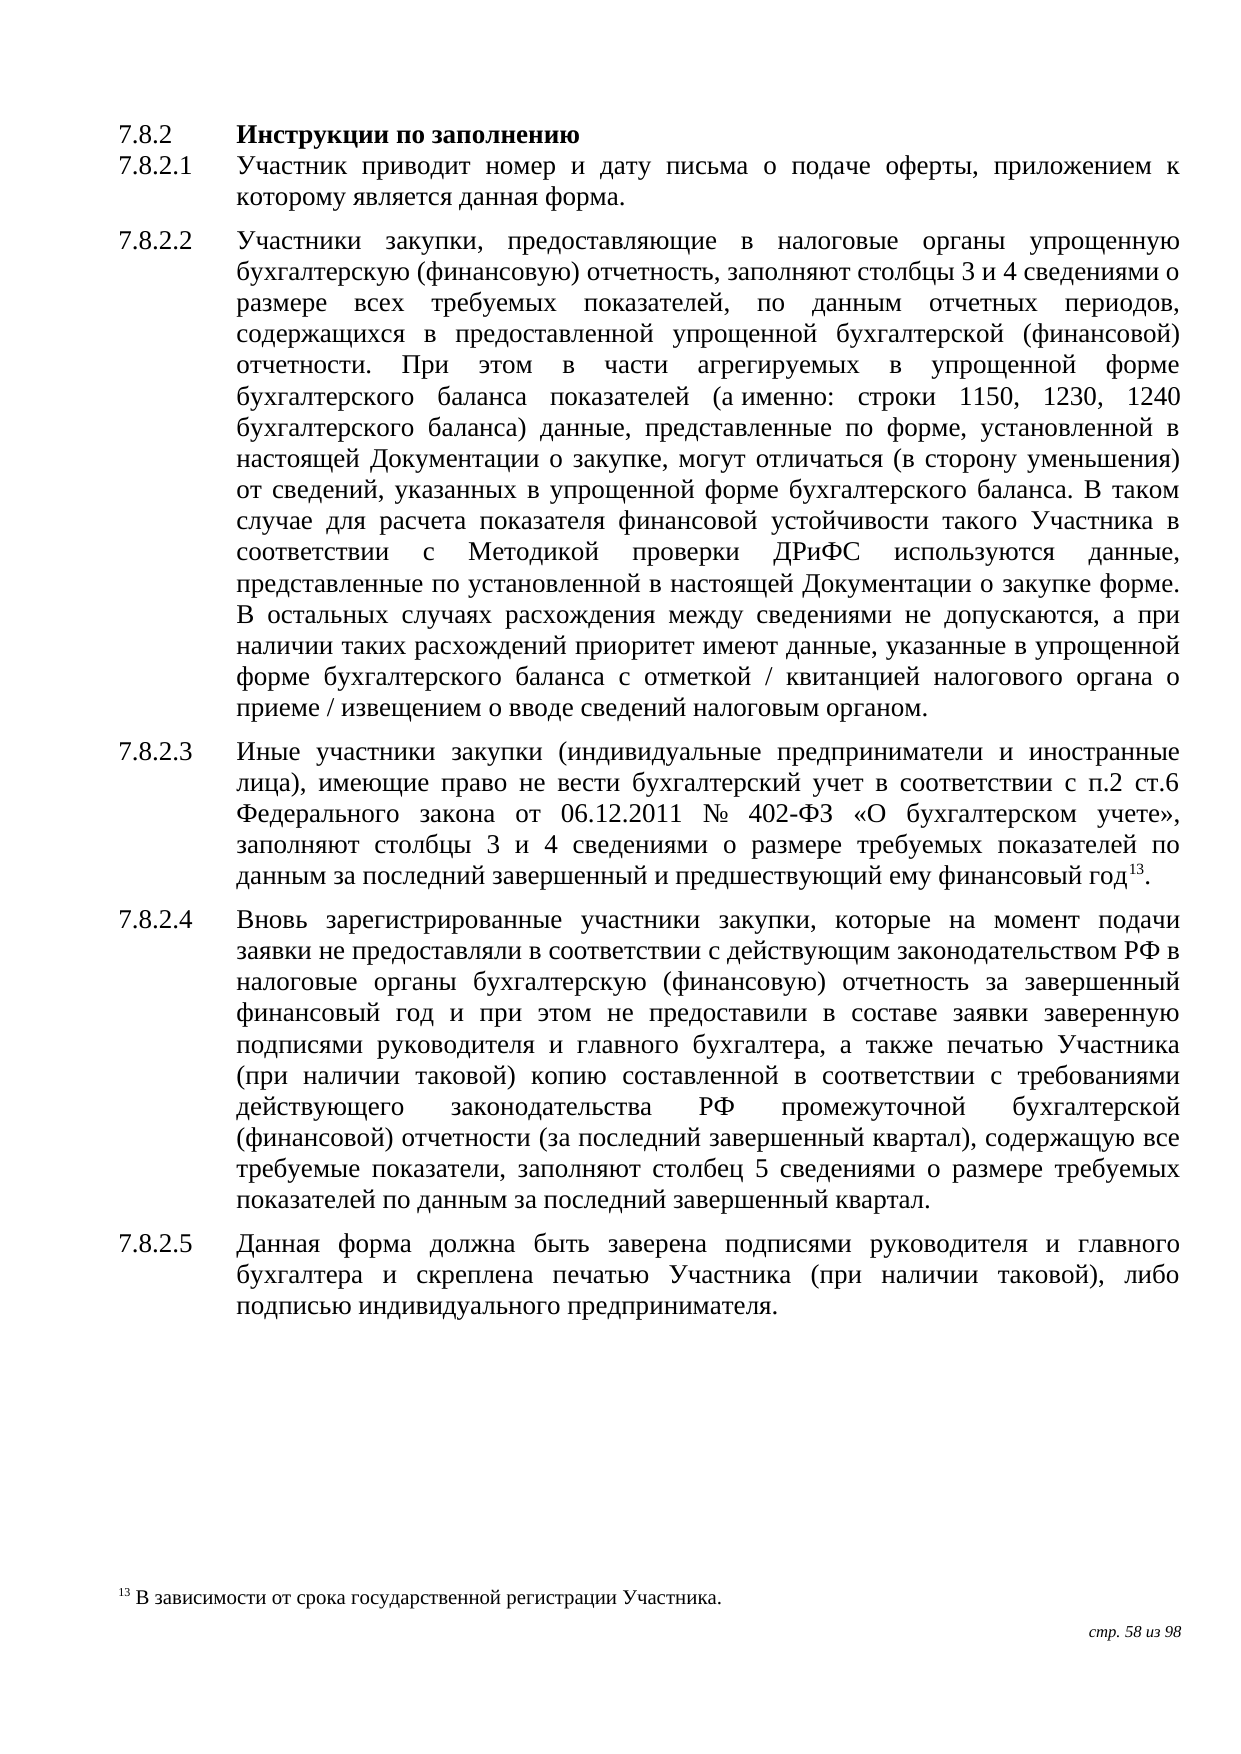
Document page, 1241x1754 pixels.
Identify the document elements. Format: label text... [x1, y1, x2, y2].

text Участник приводит номер и дату письма о подаче оферты, приложением к которому является данная форма. [118, 149, 1181, 212]
text Иные участники закупки (индивидуальные предприниматели и иностранные лица), имеющие право не вести бухгалтерский учет в соответствии с п.2 ст.6 Федерального закона от 06.12.2011 № 402-ФЗ «О бухгалтерском учете», заполняют столбцы 3 и 4 сведениями о размере требуемых показателей по данным за последний завершенный и предшествующий ему финансовый год. [118, 735, 1181, 891]
text Данная форма должна быть заверена подписями руководителя и главного бухгалтера и скреплена печатью Участника (при наличии таковой), либо подписью индивидуального предпринимателя. [118, 1227, 1181, 1321]
text Участники закупки, предоставляющие в налоговые органы упрощенную бухгалтерскую (финансовую) отчетность, заполняют столбцы 3 и 4 сведениями о размере всех требуемых показателей, по данным отчетных периодов, содержащихся в предоставленной упрощенной бухгалтерской (финансовой) отчетности. При этом в части агрегируемых в упрощенной форме бухгалтерского баланса показателей (а именно: строки 1150, 1230, 1240 бухгалтерского баланса) данные, представленные по форме, установленной в настоящей Документации о закупке, могут отличаться (в сторону уменьшения) от сведений, указанных в упрощенной форме бухгалтерского баланса. В таком случае для расчета показателя финансовой устойчивости такого Участника в соответствии с Методикой проверки ДРиФС используются данные, представленные по установленной в настоящей Документации о закупке форме. В остальных случаях расхождения между сведениями не допускаются, а при наличии таких расхождений приоритет имеют данные, указанные в упрощенной форме бухгалтерского баланса с отметкой / квитанцией налогового органа о приеме / извещением о вводе сведений налоговым органом. [118, 224, 1181, 722]
text Вновь зарегистрированные участники закупки, которые на момент подачи заявки не предоставляли в соответствии с действующим законодательством РФ в налоговые органы бухгалтерскую (финансовую) отчетность за завершенный финансовый год и при этом не предоставили в составе заявки заверенную подписями руководителя и главного бухгалтера, а также печатью Участника (при наличии таковой) копию составленной в соответствии с требованиями действующего законодательства РФ промежуточной бухгалтерской (финансовой) отчетности (за последний завершенный квартал), содержащую все требуемые показатели, заполняют столбец 5 сведениями о размере требуемых показателей по данным за последний завершенный квартал. [118, 903, 1181, 1214]
text Инструкции по заполнению [118, 118, 1181, 149]
